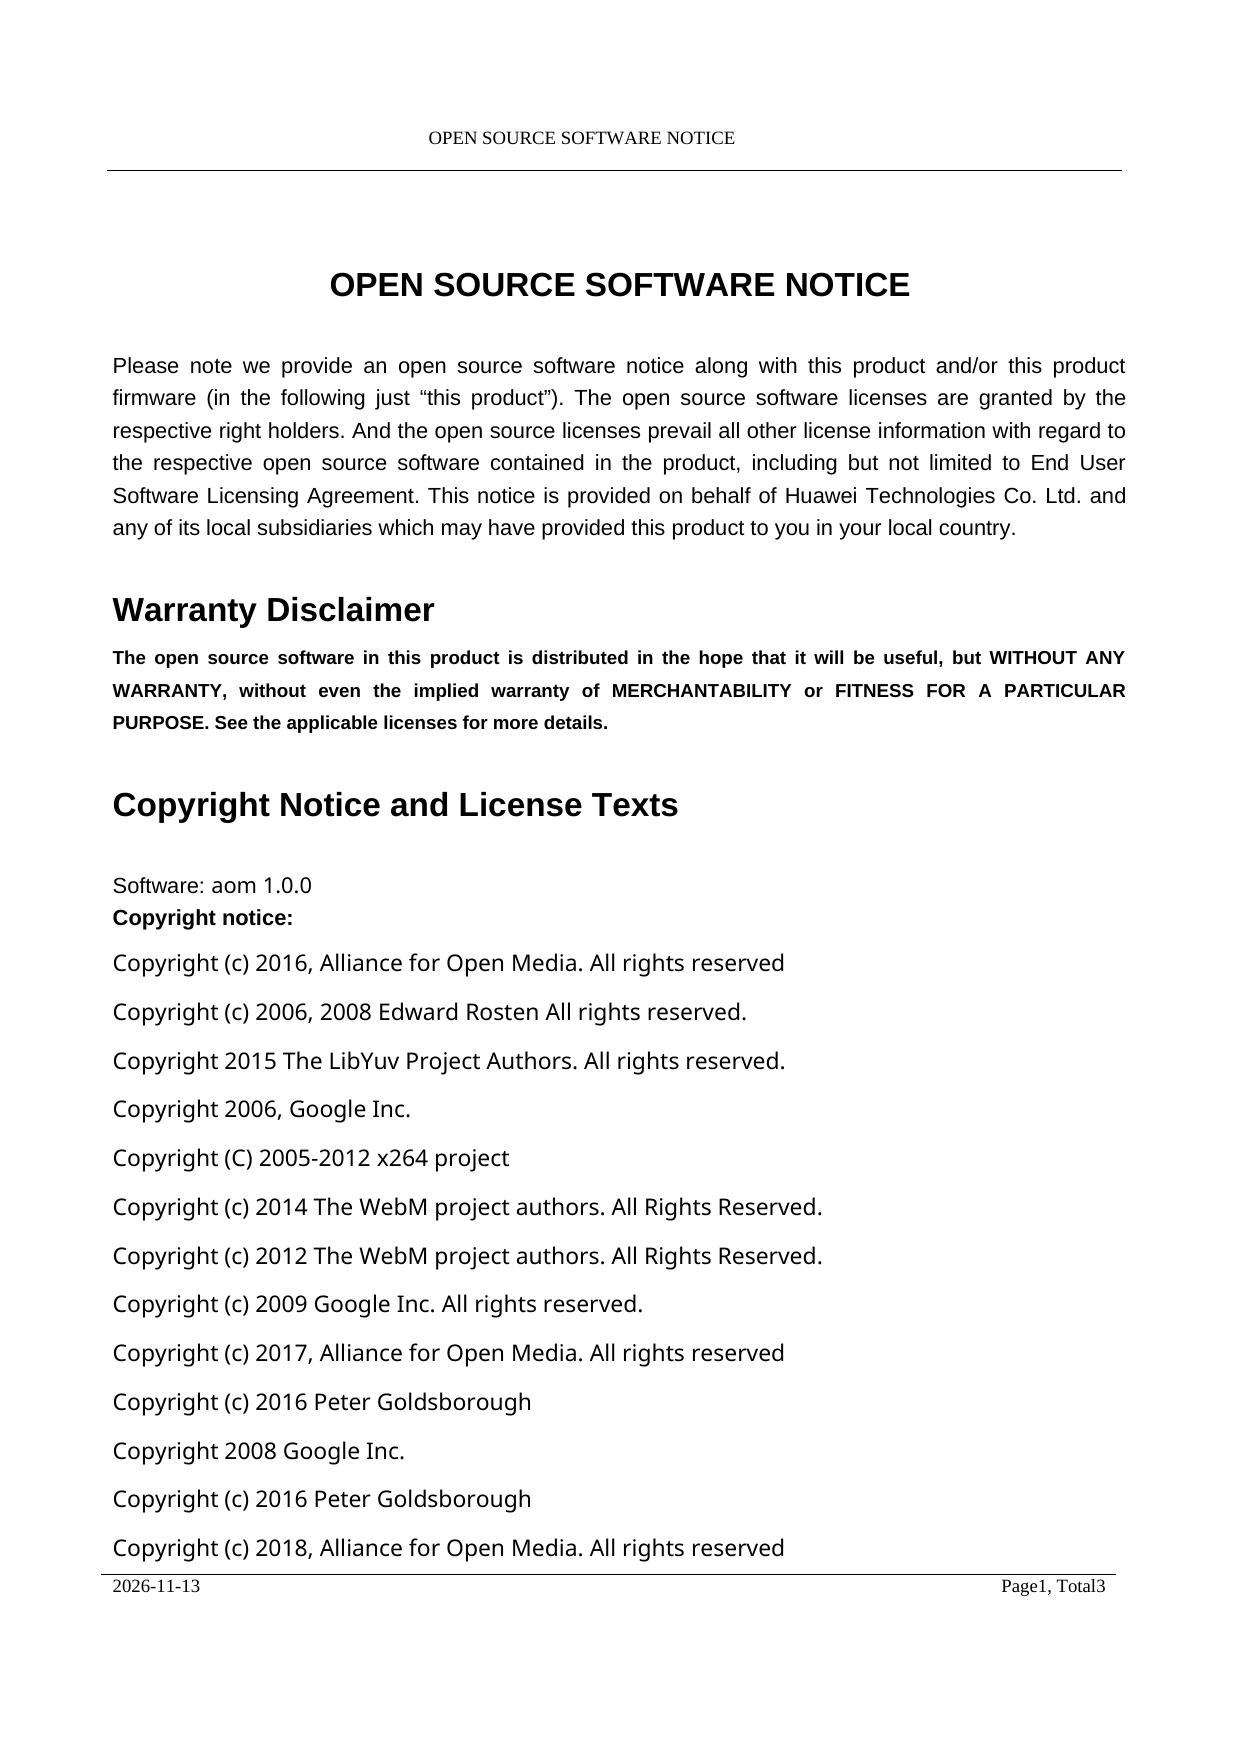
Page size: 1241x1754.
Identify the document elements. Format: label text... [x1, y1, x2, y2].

text Copyright Notice and License Texts [112, 771, 1128, 836]
text The open source software in this product is distributed in the hope that it will be useful, but WITHOUT ANY WARRANTY, without even the implied warranty of MERCHANTABILITY or FITNESS FOR A PARTICULAR PURPOSE. See the applicable licenses for more details. [112, 641, 1128, 739]
text OPEN SOURCE SOFTWARE NOTICE [112, 251, 1128, 316]
text Software: aom 1.0.0 [112, 869, 1128, 901]
text Please note we provide an open source software notice along with this product and/or this product firmware (in the following just “this product”). The open source software licenses are granted by the respective right holders. And the open source licenses prevail all other license information with regard to the respective open source software contained in the product, including but not limited to End User Software Licensing Agreement. This notice is provided on behalf of Huawei Technologies Co. Ltd. and any of its local subsidiaries which may have provided this product to you in your local country. [112, 349, 1128, 544]
text Warranty Disclaimer [112, 576, 1128, 641]
text Copyright notice: [112, 901, 1128, 934]
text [112, 947, 1128, 1564]
